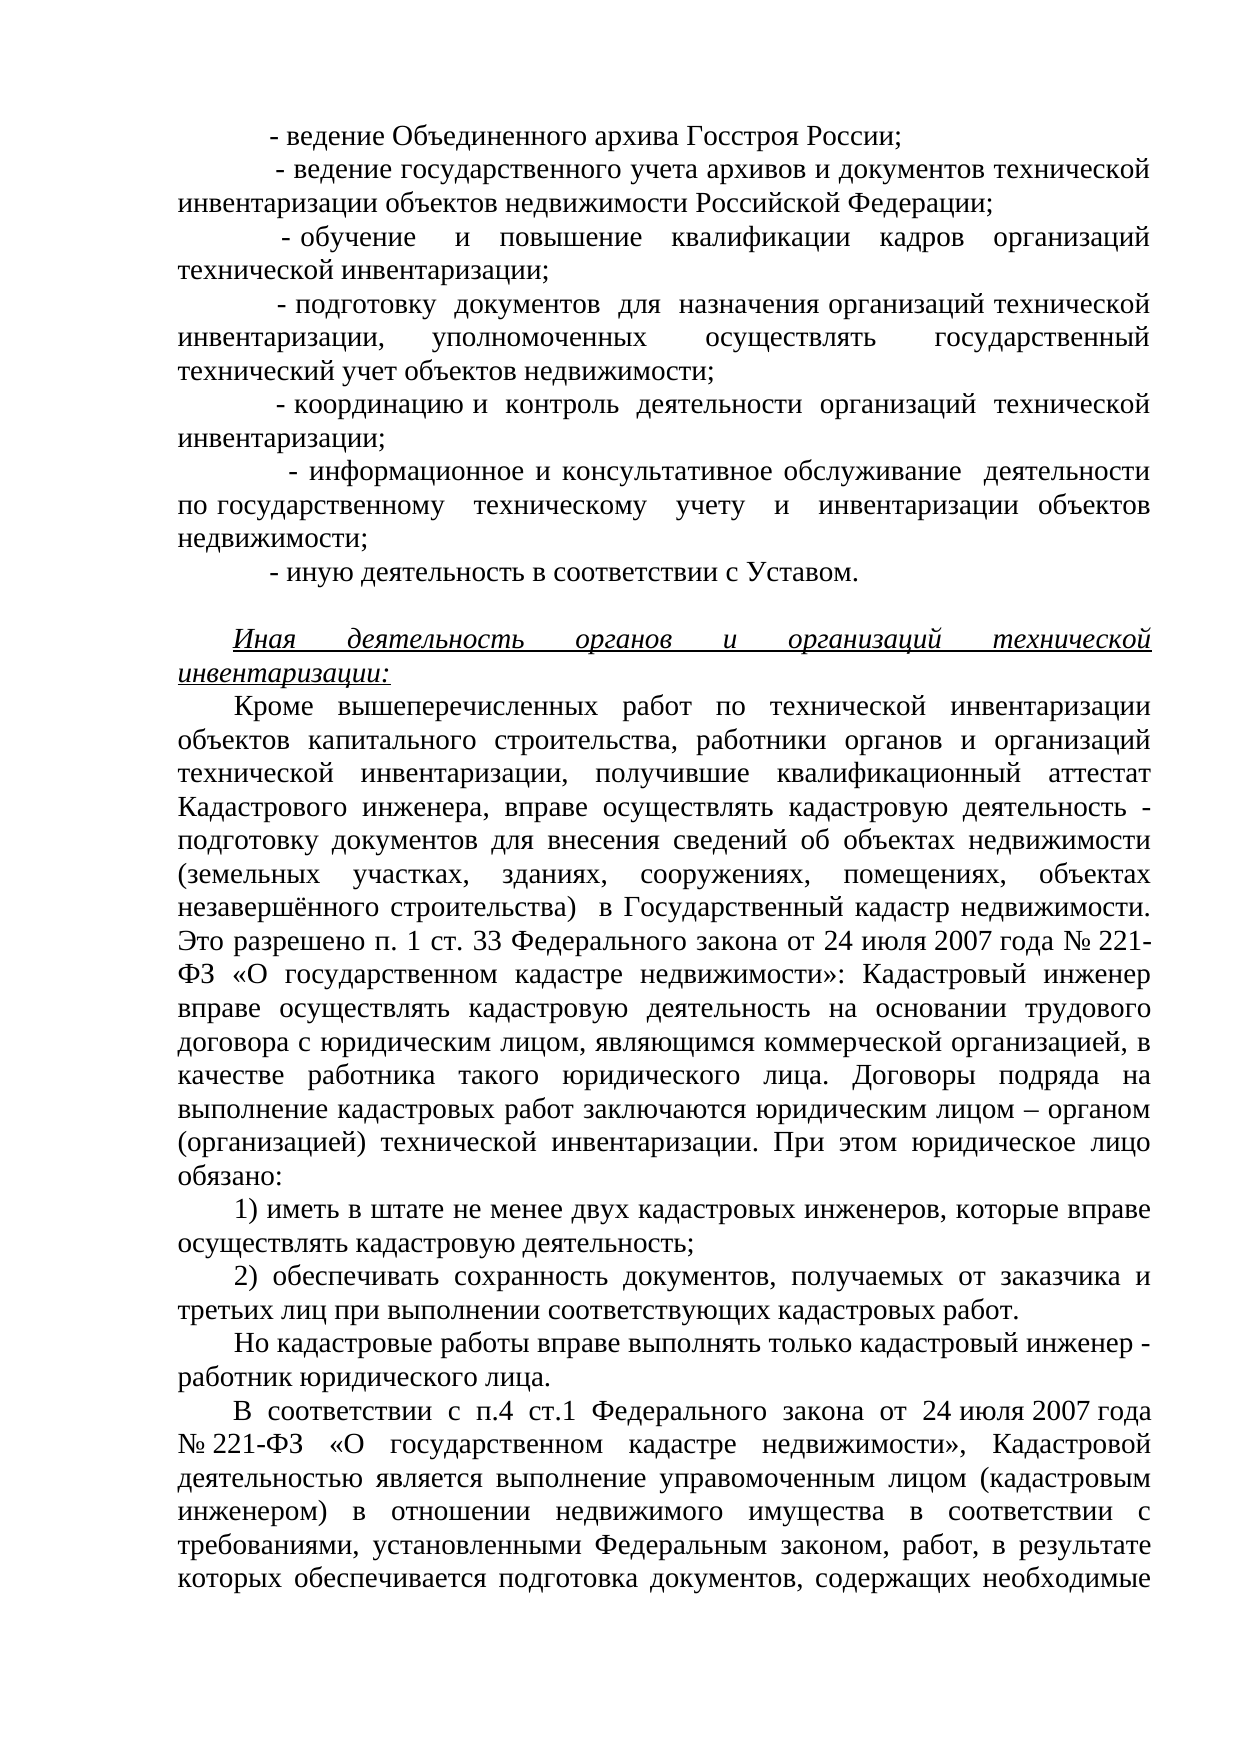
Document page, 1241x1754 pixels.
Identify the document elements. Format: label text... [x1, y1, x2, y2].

text Но кадастровые работы вправе выполнять только кадастровый инженер - работник юридического лица. [177, 1326, 1152, 1393]
text - информационное и консультативное обслуживание деятельности по государственному техническому учету и инвентаризации объектов недвижимости; [177, 453, 1152, 554]
text Иная деятельность органов и организаций технической инвентаризации: [177, 621, 1152, 688]
text - координацию и контроль деятельности организаций технической инвентаризации; [177, 386, 1152, 453]
text 2) обеспечивать сохранность документов, получаемых от заказчика и третьих лиц при выполнении соответствующих кадастровых работ. [177, 1258, 1152, 1326]
text - ведение государственного учета архивов и документов технической инвентаризации объектов недвижимости Российской Федерации; [177, 152, 1152, 219]
text - иную деятельность в соответствии с Уставом. [177, 554, 1152, 588]
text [177, 1393, 1152, 1594]
text - ведение Объединенного архива Госстроя России; [177, 118, 1152, 152]
text - обучение и повышение квалификации кадров организаций технической инвентаризации; [177, 219, 1152, 286]
text Кроме вышеперечисленных работ по технической инвентаризации объектов капитального строительства, работники органов и организаций технической инвентаризации, получившие квалификационный аттестат Кадастрового инженера, вправе осуществлять кадастровую деятельность - подготовку документов для внесения сведений об объектах недвижимости (земельных участках, зданиях, сооружениях, помещениях, объектах незавершённого строительства) в Государственный кадастр недвижимости. Это разрешено п. 1 ст. 33 Федерального закона от 24 июля 2007 года № 221-ФЗ «О государственном кадастре недвижимости»: Кадастровый инженер вправе осуществлять кадастровую деятельность на основании трудового договора с юридическим лицом, являющимся коммерческой организацией, в качестве работника такого юридического лица. Договоры подряда на выполнение кадастровых работ заключаются юридическим лицом – органом (организацией) технической инвентаризации. При этом юридическое лицо обязано: [177, 688, 1152, 1191]
text 1) иметь в штате не менее двух кадастровых инженеров, которые вправе осуществлять кадастровую деятельность; [177, 1191, 1152, 1258]
text - подготовку документов для назначения организаций технической инвентаризации, уполномоченных осуществлять государственный технический учет объектов недвижимости; [177, 286, 1152, 386]
